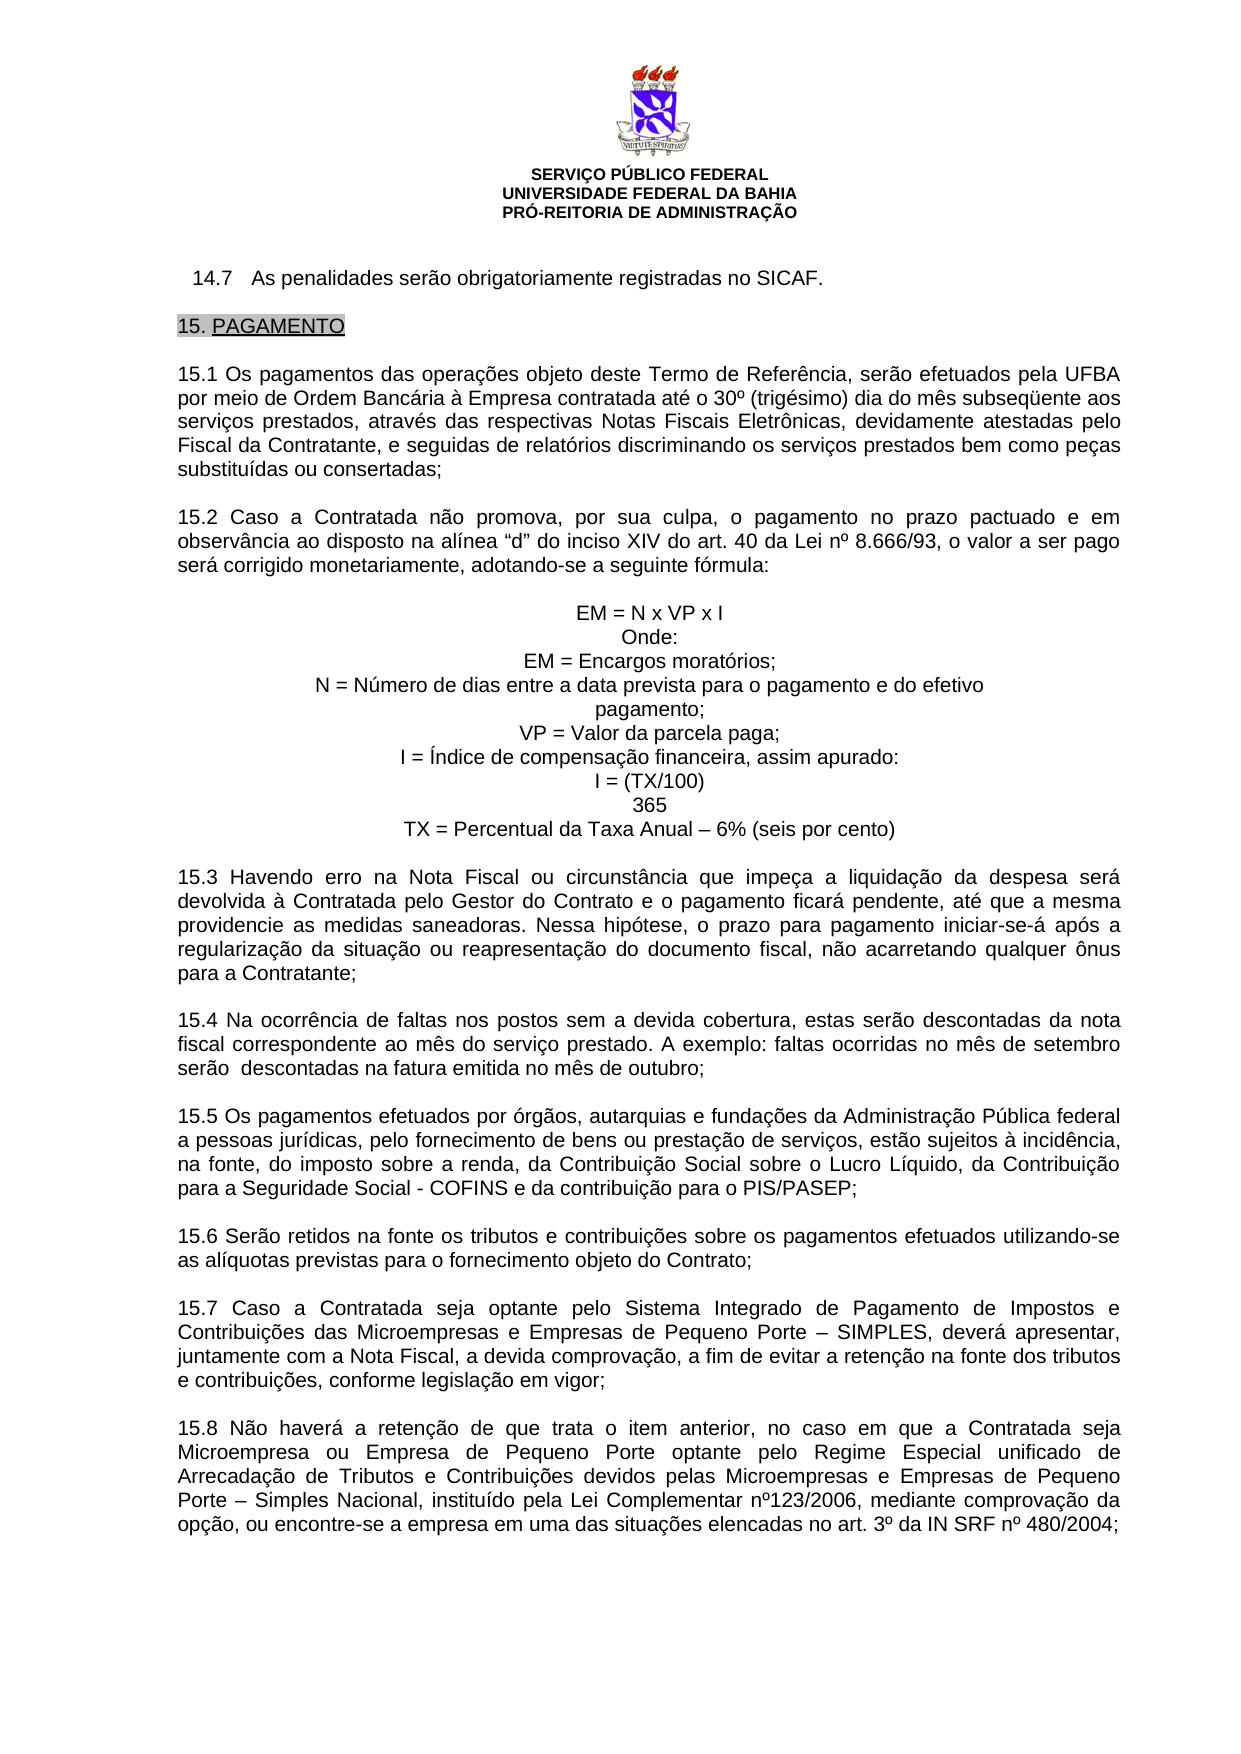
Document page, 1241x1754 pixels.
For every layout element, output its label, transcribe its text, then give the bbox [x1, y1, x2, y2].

text pagamento; [177, 697, 1122, 721]
text VP = Valor da parcela paga; [177, 721, 1122, 745]
text 15.5 Os pagamentos efetuados por órgãos, autarquias e fundações da Administração Pública federal a pessoas jurídicas, pelo fornecimento de bens ou prestação de serviços, estão sujeitos à incidência, na fonte, do imposto sobre a renda, da Contribuição Social sobre o Lucro Líquido, da Contribuição para a Seguridade Social - COFINS e da contribuição para o PIS/PASEP; [177, 1104, 1122, 1200]
text EM = Encargos moratórios; [177, 649, 1122, 673]
text I = (TX/100) [177, 769, 1122, 793]
text N = Número de dias entre a data prevista para o pagamento e do efetivo [177, 673, 1122, 697]
text 15. PAGAMENTO [177, 313, 1122, 337]
list As penalidades serão obrigatoriamente registradas no SICAF. [192, 266, 1122, 289]
picture [616, 64, 691, 158]
text 15.7 Caso a Contratada seja optante pelo Sistema Integrado de Pagamento de Impostos e Contribuições das Microempresas e Empresas de Pequeno Porte – SIMPLES, deverá apresentar, juntamente com a Nota Fiscal, a devida comprovação, a fim de evitar a retenção na fonte dos tributos e contribuições, conforme legislação em vigor; [177, 1296, 1122, 1392]
text TX = Percentual da Taxa Anual – 6% (seis por cento) [177, 817, 1122, 841]
text 15.6 Serão retidos na fonte os tributos e contribuições sobre os pagamentos efetuados utilizando-se as alíquotas previstas para o fornecimento objeto do Contrato; [177, 1224, 1122, 1272]
text 15.4 Na ocorrência de faltas nos postos sem a devida cobertura, estas serão descontadas da nota fiscal correspondente ao mês do serviço prestado. A exemplo: faltas ocorridas no mês de setembro serão descontadas na fatura emitida no mês de outubro; [177, 1008, 1122, 1080]
text 365 [177, 793, 1122, 817]
text 15.1 Os pagamentos das operações objeto deste Termo de Referência, serão efetuados pela UFBA por meio de Ordem Bancária à Empresa contratada até o 30º (trigésimo) dia do mês subseqüente aos serviços prestados, através das respectivas Notas Fiscais Eletrônicas, devidamente atestadas pelo Fiscal da Contratante, e seguidas de relatórios discriminando os serviços prestados bem como peças substituídas ou consertadas; [177, 361, 1122, 481]
text EM = N x VP x I [177, 601, 1122, 625]
text 15.3 Havendo erro na Nota Fiscal ou circunstância que impeça a liquidação da despesa será devolvida à Contratada pelo Gestor do Contrato e o pagamento ficará pendente, até que a mesma providencie as medidas saneadoras. Nessa hipótese, o prazo para pagamento iniciar-se-á após a regularização da situação ou reapresentação do documento fiscal, não acarretando qualquer ônus para a Contratante; [177, 864, 1122, 984]
text 15.8 Não haverá a retenção de que trata o item anterior, no caso em que a Contratada seja Microempresa ou Empresa de Pequeno Porte optante pelo Regime Especial unificado de Arrecadação de Tributos e Contribuições devidos pelas Microempresas e Empresas de Pequeno Porte – Simples Nacional, instituído pela Lei Complementar nº123/2006, mediante comprovação da opção, ou encontre-se a empresa em uma das situações elencadas no art. 3º da IN SRF nº 480/2004; [177, 1416, 1122, 1535]
text Onde: [177, 625, 1122, 649]
text I = Índice de compensação financeira, assim apurado: [177, 745, 1122, 769]
text 15.2 Caso a Contratada não promova, por sua culpa, o pagamento no prazo pactuado e em observância ao disposto na alínea “d” do inciso XIV do art. 40 da Lei nº 8.666/93, o valor a ser pago será corrigido monetariamente, adotando-se a seguinte fórmula: [177, 505, 1122, 577]
